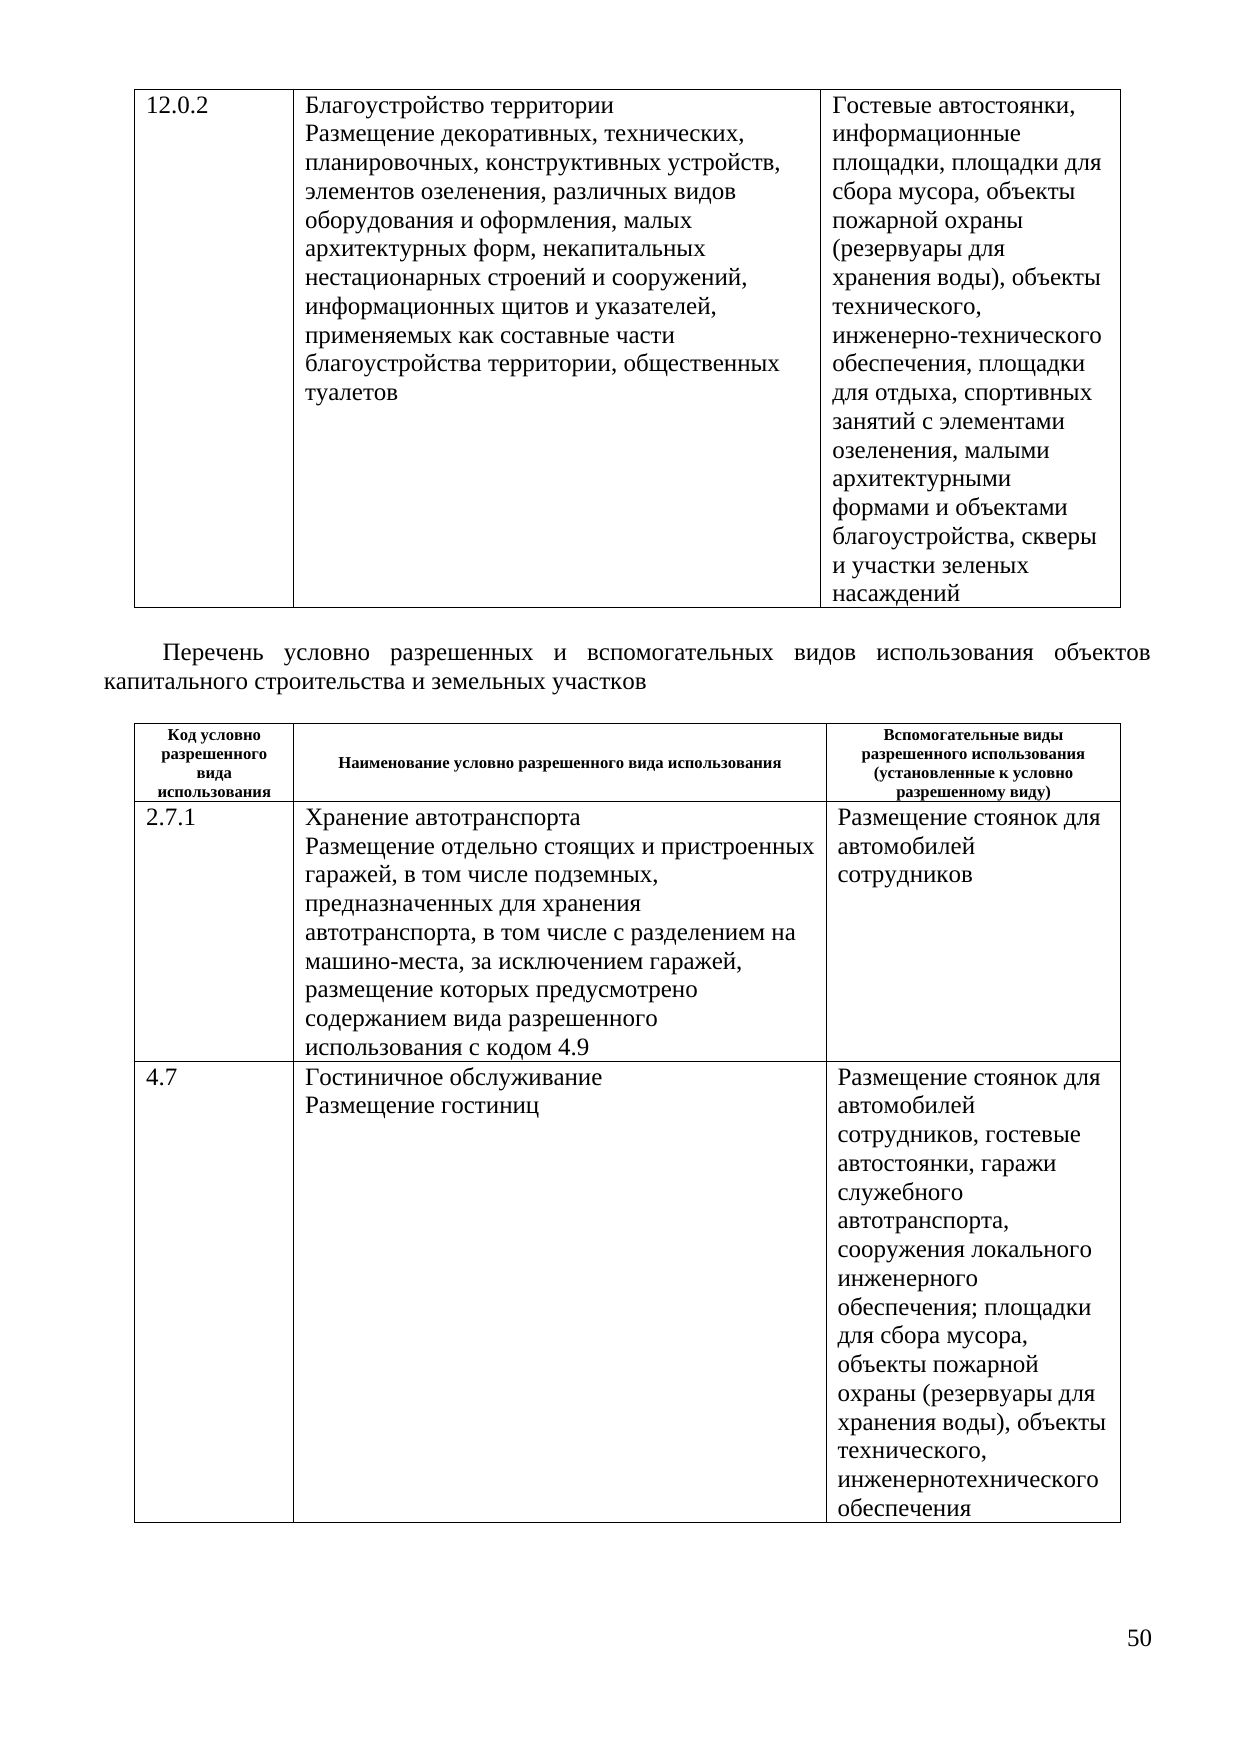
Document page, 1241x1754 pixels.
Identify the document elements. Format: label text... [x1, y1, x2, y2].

table_cell Размещение стоянок для автомобилей сотрудников [827, 802, 1120, 1061]
table_header Гостевые автостоянки, информационные площадки, площадки для сбора мусора, объекты пожарной охраны (резервуары для хранения воды), объекты технического, инженерно-технического обеспечения, площадки для отдыха, спортивных занятий с элементами озеленения, малыми архитектурными формами и объектами благоустройства, скверы и участки зеленых насаждений [821, 90, 1120, 607]
table_cell 4.7 [135, 1062, 293, 1522]
table_cell Гостиничное обслуживание Размещение гостиниц [294, 1062, 826, 1522]
table_cell 2.7.1 [135, 802, 293, 1061]
table_cell Хранение автотранспорта Размещение отдельно стоящих и пристроенных гаражей, в том числе подземных, предназначенных для хранения автотранспорта, в том числе с разделением на машино-места, за исключением гаражей, размещение которых предусмотрено содержанием вида разрешенного использования с кодом 4.9 [294, 802, 826, 1061]
table_header Вспомогательные виды разрешенного использования (установленные к условно разрешенному виду) [827, 724, 1120, 801]
table_header Благоустройство территории Размещение декоративных, технических, планировочных, конструктивных устройств, элементов озеленения, различных видов оборудования и оформления, малых архитектурных форм, некапитальных нестационарных строений и сооружений, информационных щитов и указателей, применяемых как составные части благоустройства территории, общественных туалетов [294, 90, 820, 607]
table_header 12.0.2 [135, 90, 293, 607]
table_header Код условно разрешенного вида использования [135, 724, 293, 801]
text Перечень условно разрешенных и вспомогательных видов использования объектов капитального строительства и земельных участков [103, 637, 1152, 694]
table_header Наименование условно разрешенного вида использования [294, 724, 826, 801]
table_cell Размещение стоянок для автомобилей сотрудников, гостевые автостоянки, гаражи служебного автотранспорта, сооружения локального инженерного обеспечения; площадки для сбора мусора, объекты пожарной охраны (резервуары для хранения воды), объекты технического, инженернотехнического обеспечения [827, 1062, 1120, 1522]
